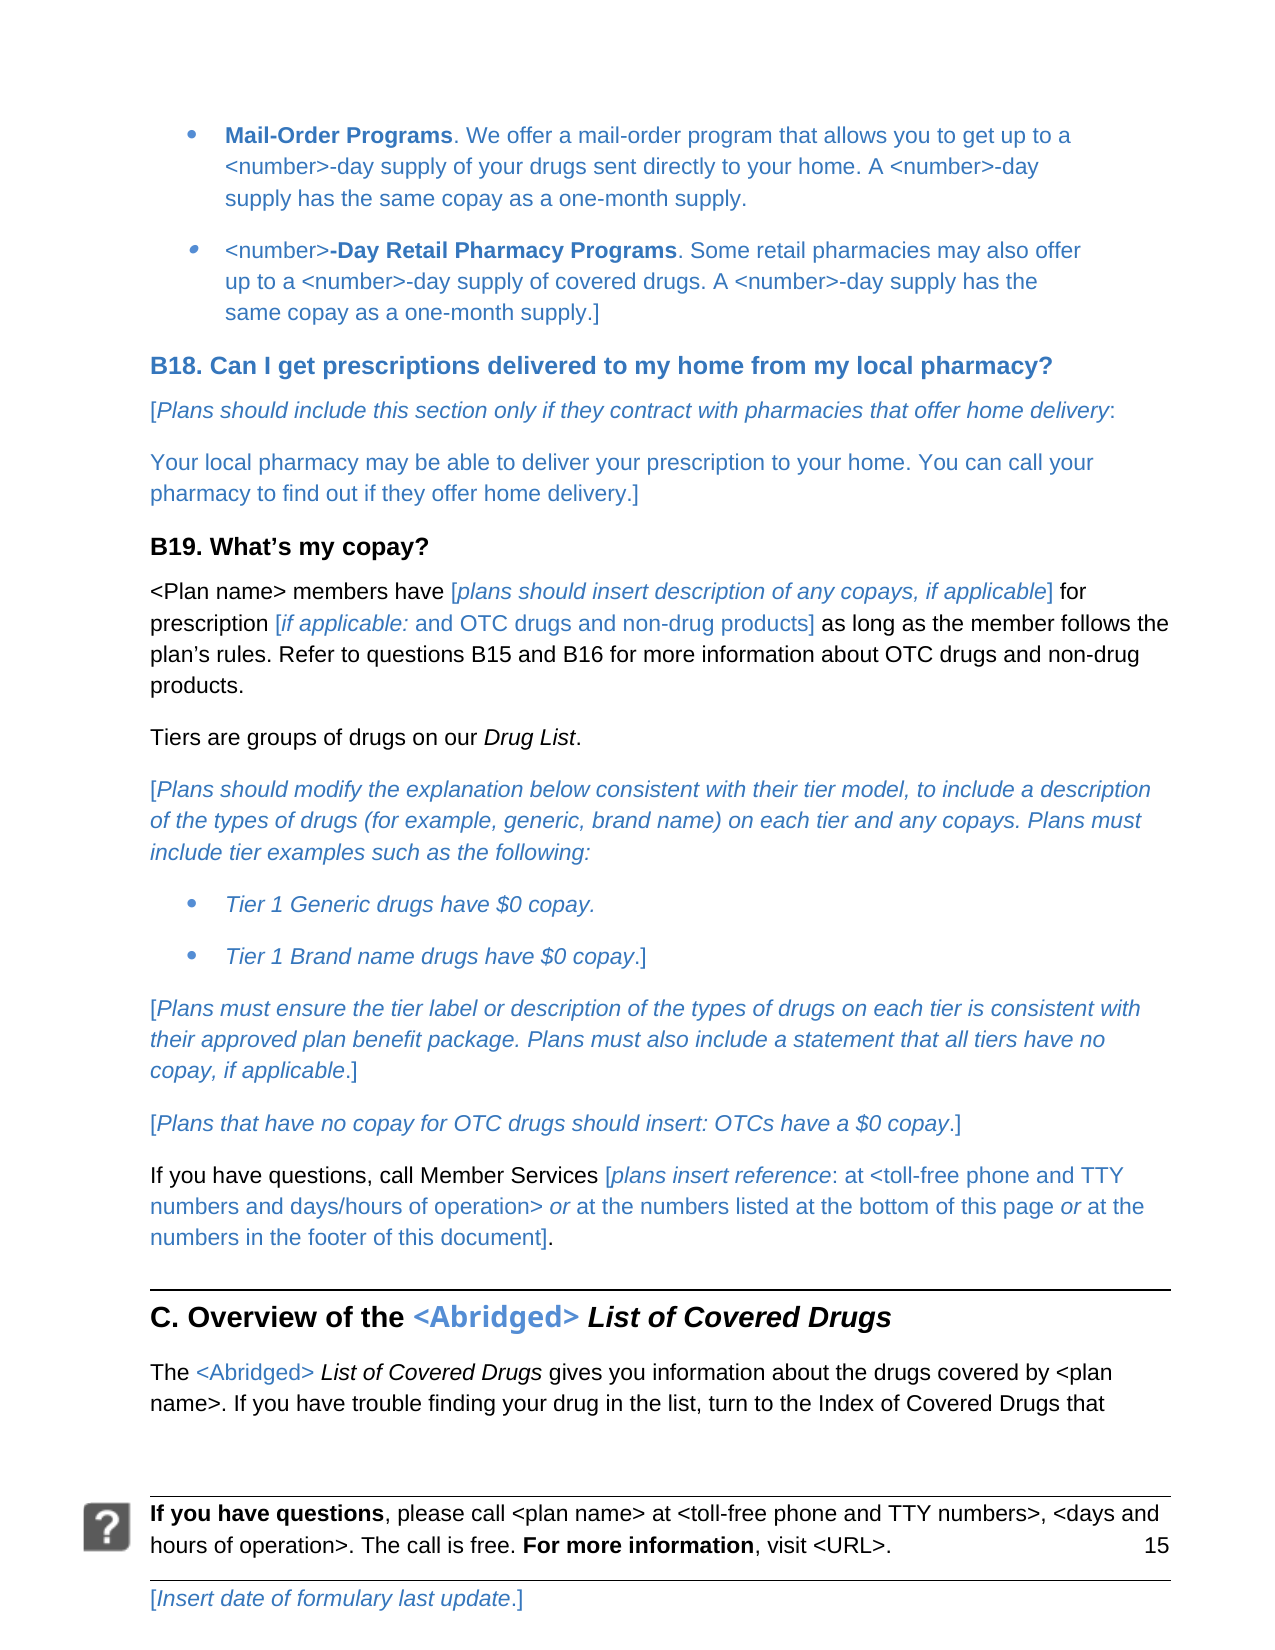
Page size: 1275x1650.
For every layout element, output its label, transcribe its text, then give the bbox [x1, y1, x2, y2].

text [Plans that have no copay for OTC drugs should insert: OTCs have a $0 copay.] [150, 1106, 1171, 1137]
text <Plan name> members have [plans should insert description of any copays, if applicable] for prescription [if applicable: and OTC drugs and non-drug products] as long as the member follows the plan’s rules. Refer to questions B15 and B16 for more information about OTC drugs and non-drug products. [150, 575, 1171, 700]
text [Plans should include this section only if they contract with pharmacies that offer home delivery: [150, 393, 1171, 425]
text If you have questions, call Member Services [plans insert reference: at <toll-free phone and TTY numbers and days/hours of operation> or at the numbers listed at the bottom of this page or at the numbers in the footer of this document]. [150, 1158, 1171, 1252]
subtitle B19. What’s my copay? [150, 529, 1096, 562]
text Your local pharmacy may be able to deliver your prescription to your home. You can call your pharmacy to find out if they offer home delivery.] [150, 446, 1171, 508]
text [Plans must ensure the tier label or description of the types of drugs on each tier is consistent with their approved plan benefit package. Plans must also include a statement that all tiers have no copay, if applicable.] [150, 991, 1171, 1085]
subtitle Overview of the <Abridged> List of Covered Drugs [150, 1291, 1171, 1335]
text [Plans should modify the explanation below consistent with their tier model, to include a description of the types of drugs (for example, generic, brand name) on each tier and any copays. Plans must include tier examples such as the following: [150, 773, 1171, 866]
list Tier 1 Brand name drugs have $0 copay.] [187, 939, 1096, 971]
list <number>-Day Retail Pharmacy Programs. Some retail pharmacies may also offer up to a <number>-day supply of covered drugs. A <number>-day supply has the same copay as a one-month supply.] [187, 233, 1096, 327]
picture [83, 1502, 132, 1553]
subtitle B18. Can I get prescriptions delivered to my home from my local pharmacy? [150, 348, 1096, 381]
list Mail-Order Programs. We offer a mail-order program that allows you to get up to a <number>-day supply of your drugs sent directly to your home. A <number>-day supply has the same copay as a one-month supply. [187, 118, 1096, 212]
list Tier 1 Generic drugs have $0 copay. [187, 887, 1096, 918]
text Tiers are groups of drugs on our Drug List. [150, 721, 1171, 752]
